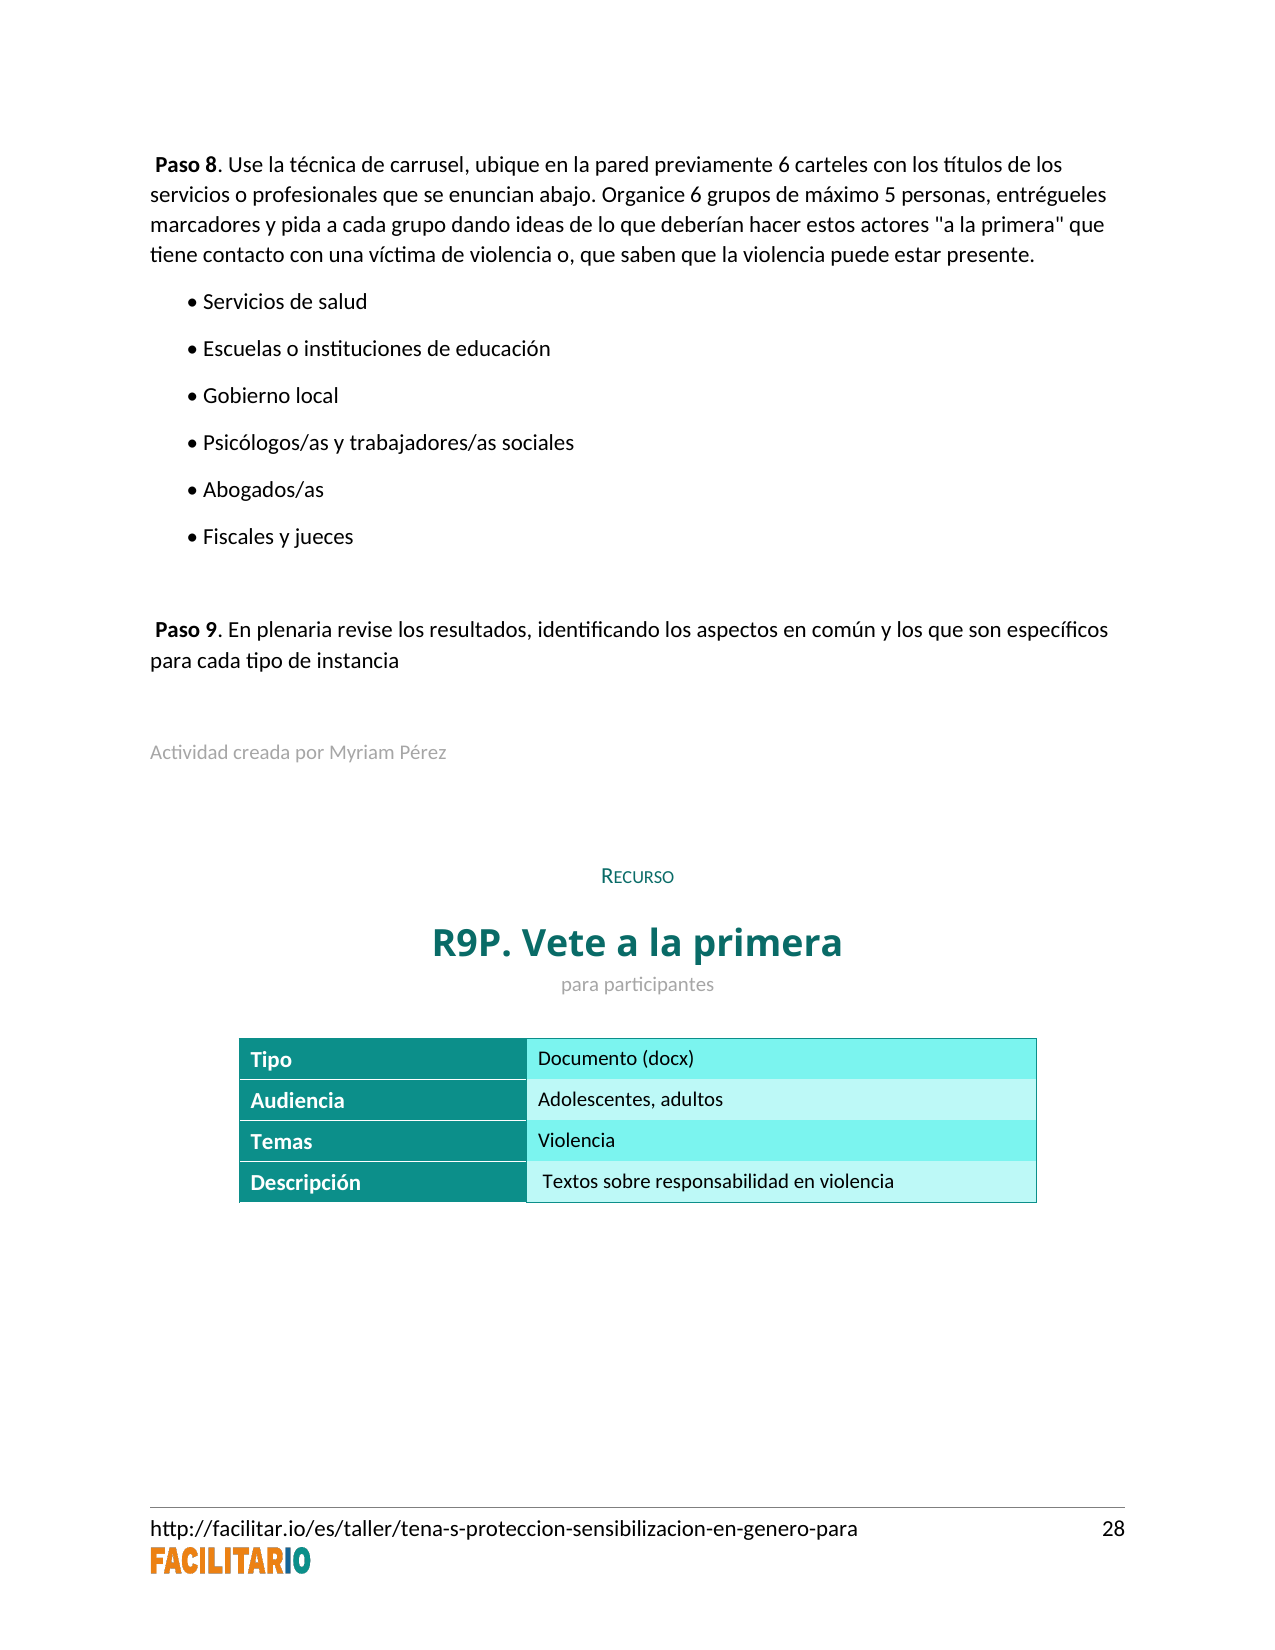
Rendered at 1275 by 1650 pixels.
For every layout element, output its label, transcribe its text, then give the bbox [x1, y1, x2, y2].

text Paso 9. En plenaria revise los resultados, identificando los aspectos en común y los que son específicos para cada tipo de instancia [150, 616, 1125, 674]
table_cell Violencia [527, 1120, 1036, 1161]
text • Psicólogos/as y trabajadores/as sociales [150, 428, 1125, 456]
text • Servicios de salud [150, 287, 1125, 316]
picture [145, 1544, 315, 1576]
table_cell Audiencia [240, 1080, 526, 1120]
text Paso 8. Use la técnica de carrusel, ubique en la pared previamente 6 carteles con los títulos de los servicios o profesionales que se enuncian abajo. Organice 6 grupos de máximo 5 personas, entrégueles marcadores y pida a cada grupo dando ideas de lo que deberían hacer estos actores "a la primera" que tiene contacto con una víctima de violencia o, que saben que la violencia puede estar presente. [150, 150, 1125, 269]
text • Escuelas o instituciones de educación [150, 334, 1125, 362]
table_cell Temas [240, 1121, 526, 1161]
table_cell Descripción [240, 1162, 526, 1202]
table_header Documento (docx) [527, 1039, 1036, 1079]
table_cell Adolescentes, adultos [527, 1079, 1036, 1120]
subtitle R9P. Vete a la primera [150, 916, 1125, 967]
text • Gobierno local [150, 381, 1125, 409]
text • Abogados/as [150, 475, 1125, 503]
text Recurso [150, 861, 1125, 889]
table_cell Textos sobre responsabilidad en violencia [527, 1161, 1036, 1202]
text • Fiscales y jueces [150, 522, 1125, 550]
table_header Tipo [240, 1039, 526, 1079]
text para participantes [150, 971, 1125, 996]
text Actividad creada por Myriam Pérez [150, 739, 1125, 765]
